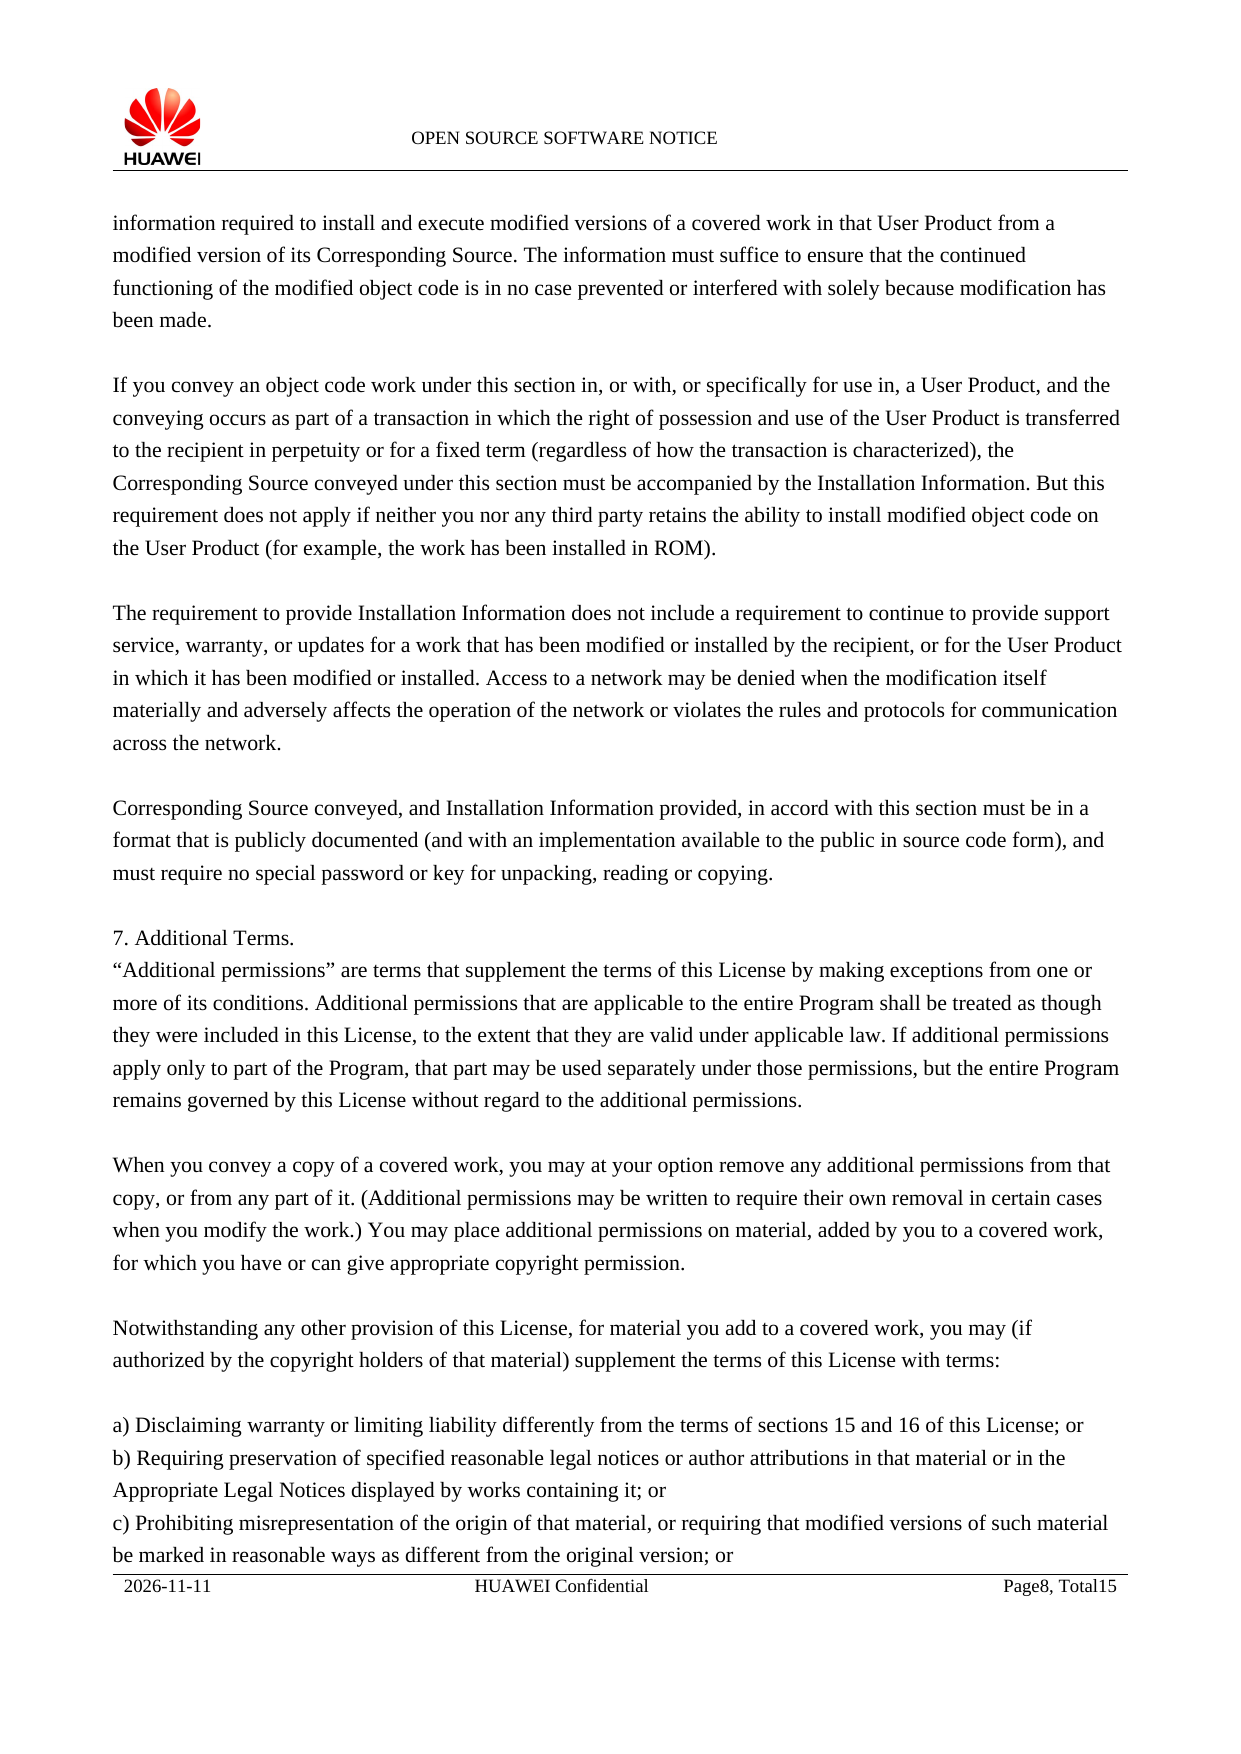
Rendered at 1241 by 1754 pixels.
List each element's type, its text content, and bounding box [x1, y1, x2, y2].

picture [124, 88, 201, 165]
